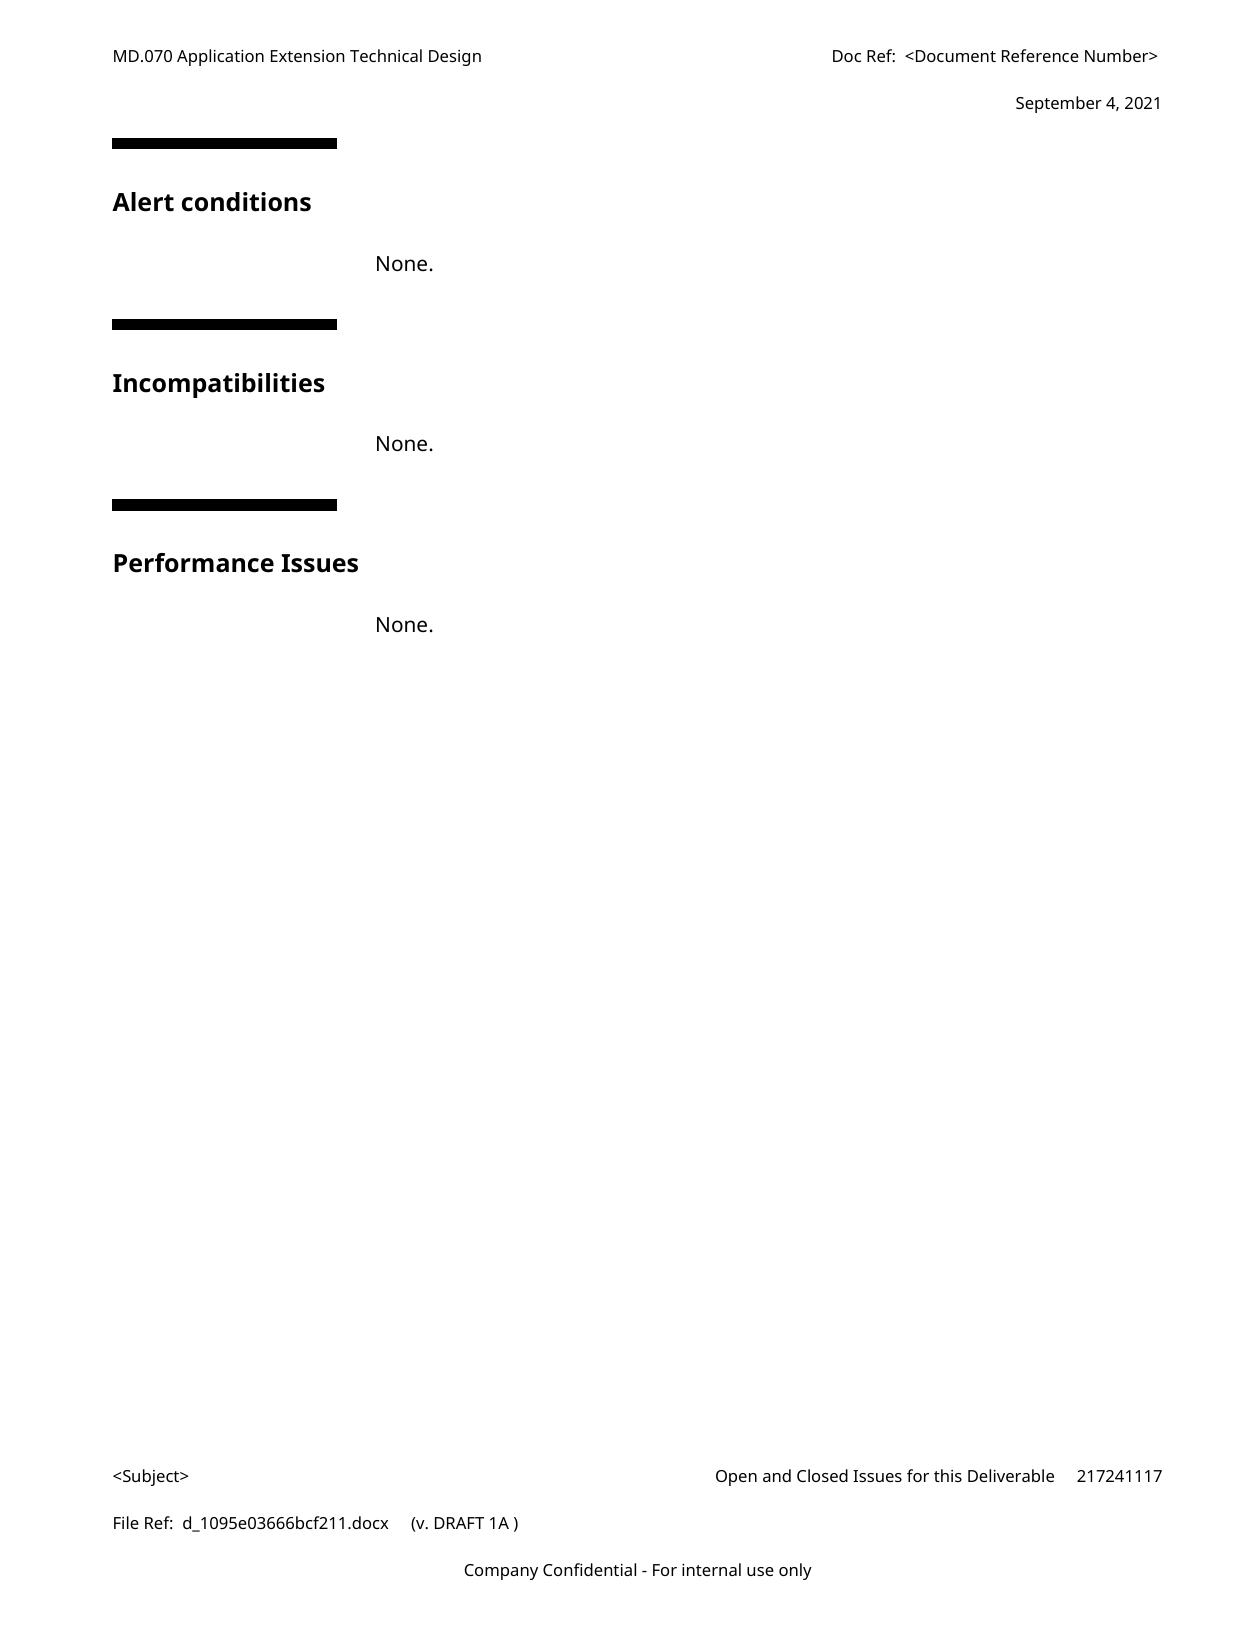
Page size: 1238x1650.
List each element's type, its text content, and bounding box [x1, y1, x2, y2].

subtitle Performance Issues [112, 546, 1162, 580]
subtitle Incompatibilities [112, 365, 1162, 399]
text None. [375, 249, 1162, 277]
text None. [375, 429, 1162, 458]
text None. [375, 610, 1162, 638]
subtitle Alert conditions [112, 184, 1162, 219]
